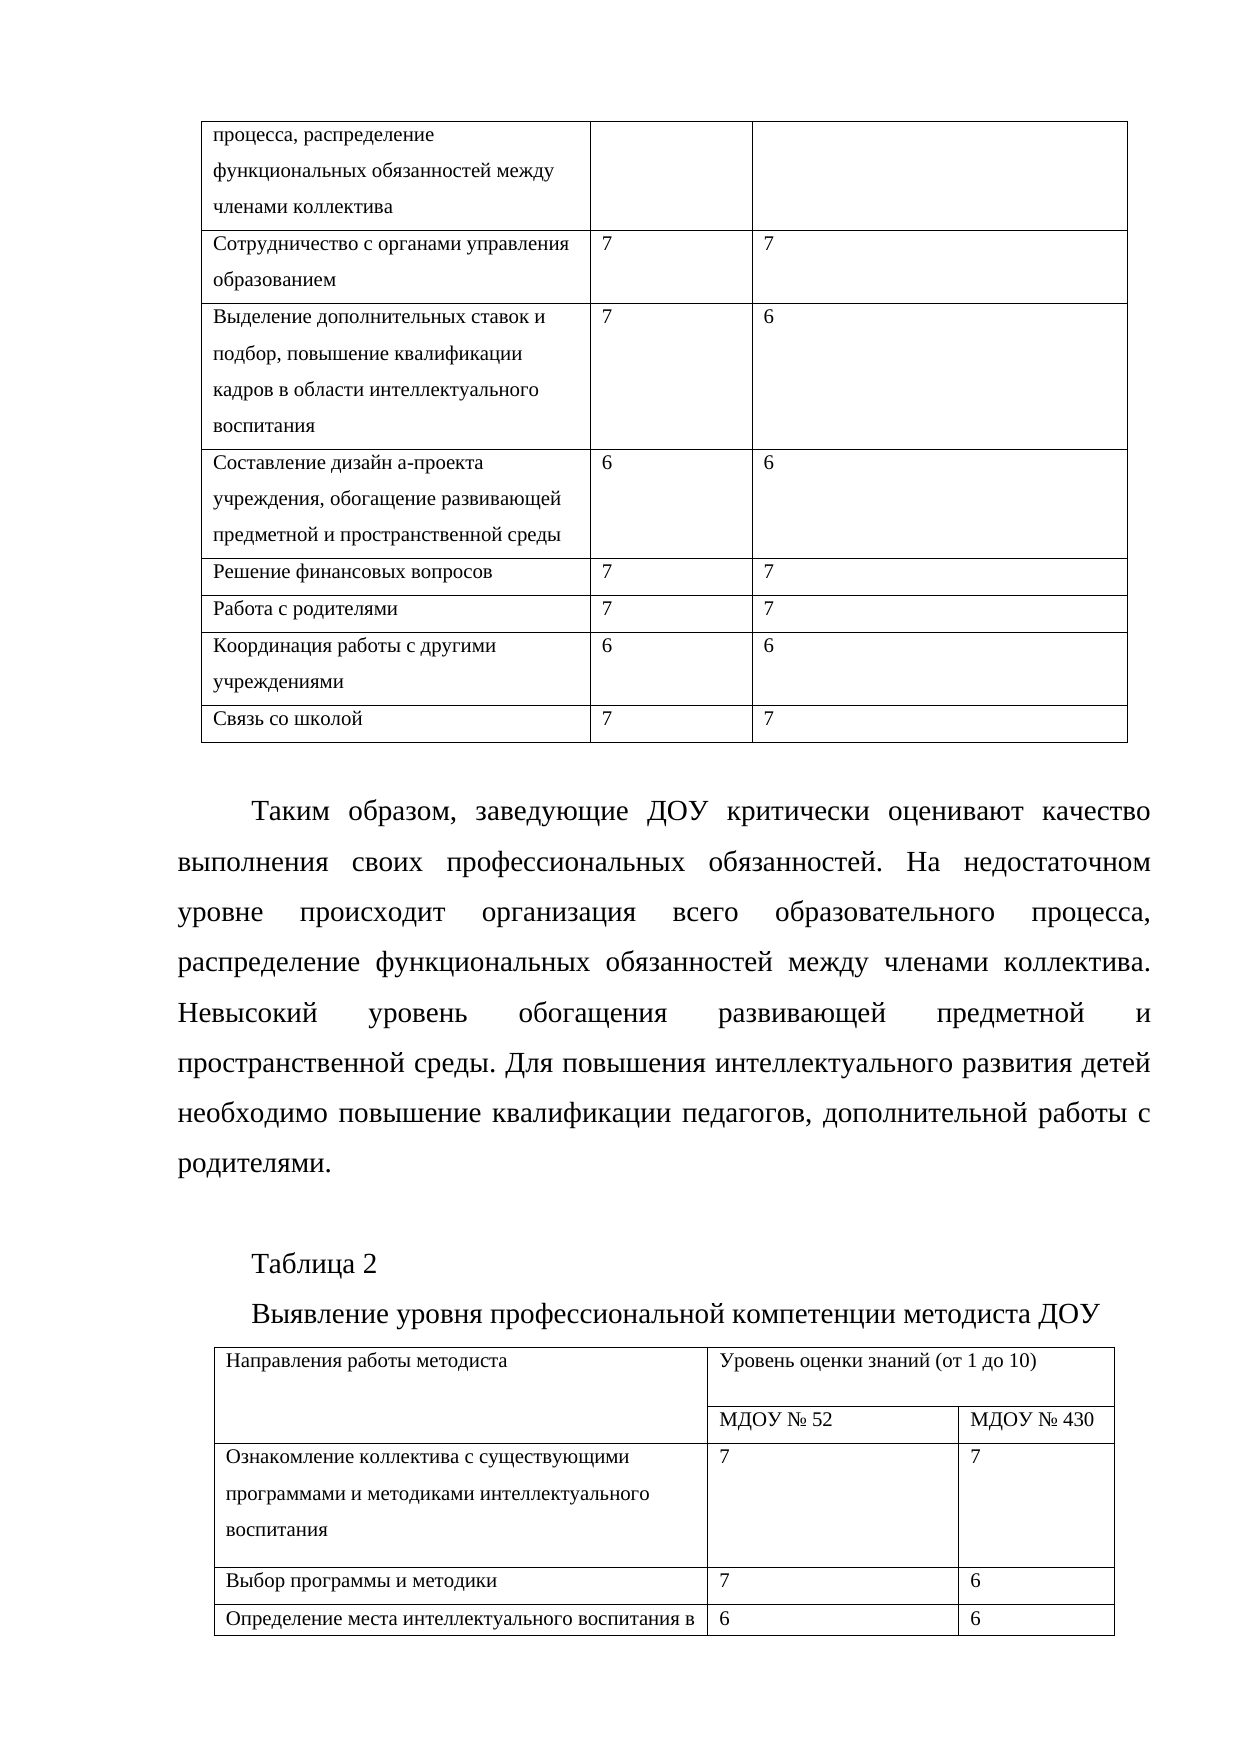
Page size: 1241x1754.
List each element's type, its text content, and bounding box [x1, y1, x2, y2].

table_cell МДОУ № 52 [708, 1407, 958, 1443]
table_cell 6 [959, 1605, 1114, 1635]
table_cell 6 [753, 633, 1127, 705]
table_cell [215, 1605, 707, 1635]
table_header Направления работы методиста [215, 1348, 707, 1443]
text Таким образом, заведующие ДОУ критически оценивают качество выполнения своих профессиональных обязанностей. На недостаточном уровне происходит организация всего образовательного процесса, распределение функциональных обязанностей между членами коллектива. Невысокий уровень обогащения развивающей предметной и пространственной среды. Для повышения интеллектуального развития детей необходимо повышение квалификации педагогов, дополнительной работы с родителями. [177, 793, 1152, 1179]
table_cell 7 [591, 559, 752, 595]
table_cell 6 [959, 1568, 1114, 1604]
table_cell 6 [591, 450, 752, 558]
table_cell 7 [753, 596, 1127, 632]
table_cell Координация работы с другими учреждениями [202, 633, 590, 705]
text Выявление уровня профессиональной компетенции методиста ДОУ [177, 1297, 1152, 1330]
table_cell 6 [753, 450, 1127, 558]
table_cell 7 [753, 231, 1127, 303]
table_cell 7 [753, 706, 1127, 742]
table_cell 7 [591, 706, 752, 742]
table_cell 7 [959, 1444, 1114, 1567]
table_cell 7 [591, 231, 752, 303]
table_cell 6 [753, 304, 1127, 448]
table_cell Выделение дополнительных ставок и подбор, повышение квалификации кадров в области интеллектуального воспитания [202, 304, 590, 448]
table_cell 7 [708, 1568, 958, 1604]
table_cell Решение финансовых вопросов [202, 559, 590, 595]
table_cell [202, 122, 590, 230]
table_cell 7 [753, 559, 1127, 595]
table_cell 6 [708, 1605, 958, 1635]
table_cell 7 [591, 304, 752, 448]
table_cell Сотрудничество с органами управления образованием [202, 231, 590, 303]
table_cell Выбор программы и методики [215, 1568, 707, 1604]
text Таблица 2 [177, 1246, 1152, 1280]
table_cell 7 [591, 596, 752, 632]
table_cell Составление дизайн а-проекта учреждения, обогащение развивающей предметной и пространственной среды [202, 450, 590, 558]
table_header Уровень оценки знаний (от 1 до 10) [708, 1348, 1114, 1406]
table_cell Связь со школой [202, 706, 590, 742]
table_cell Ознакомление коллектива с существующими программами и методиками интеллектуального воспитания [215, 1444, 707, 1567]
table_cell МДОУ № 430 [959, 1407, 1114, 1443]
table_cell 7 [591, 122, 752, 230]
table_cell 7 [708, 1444, 958, 1567]
table_cell 7 [753, 122, 1127, 230]
table_cell Работа с родителями [202, 596, 590, 632]
table_cell 6 [591, 633, 752, 705]
